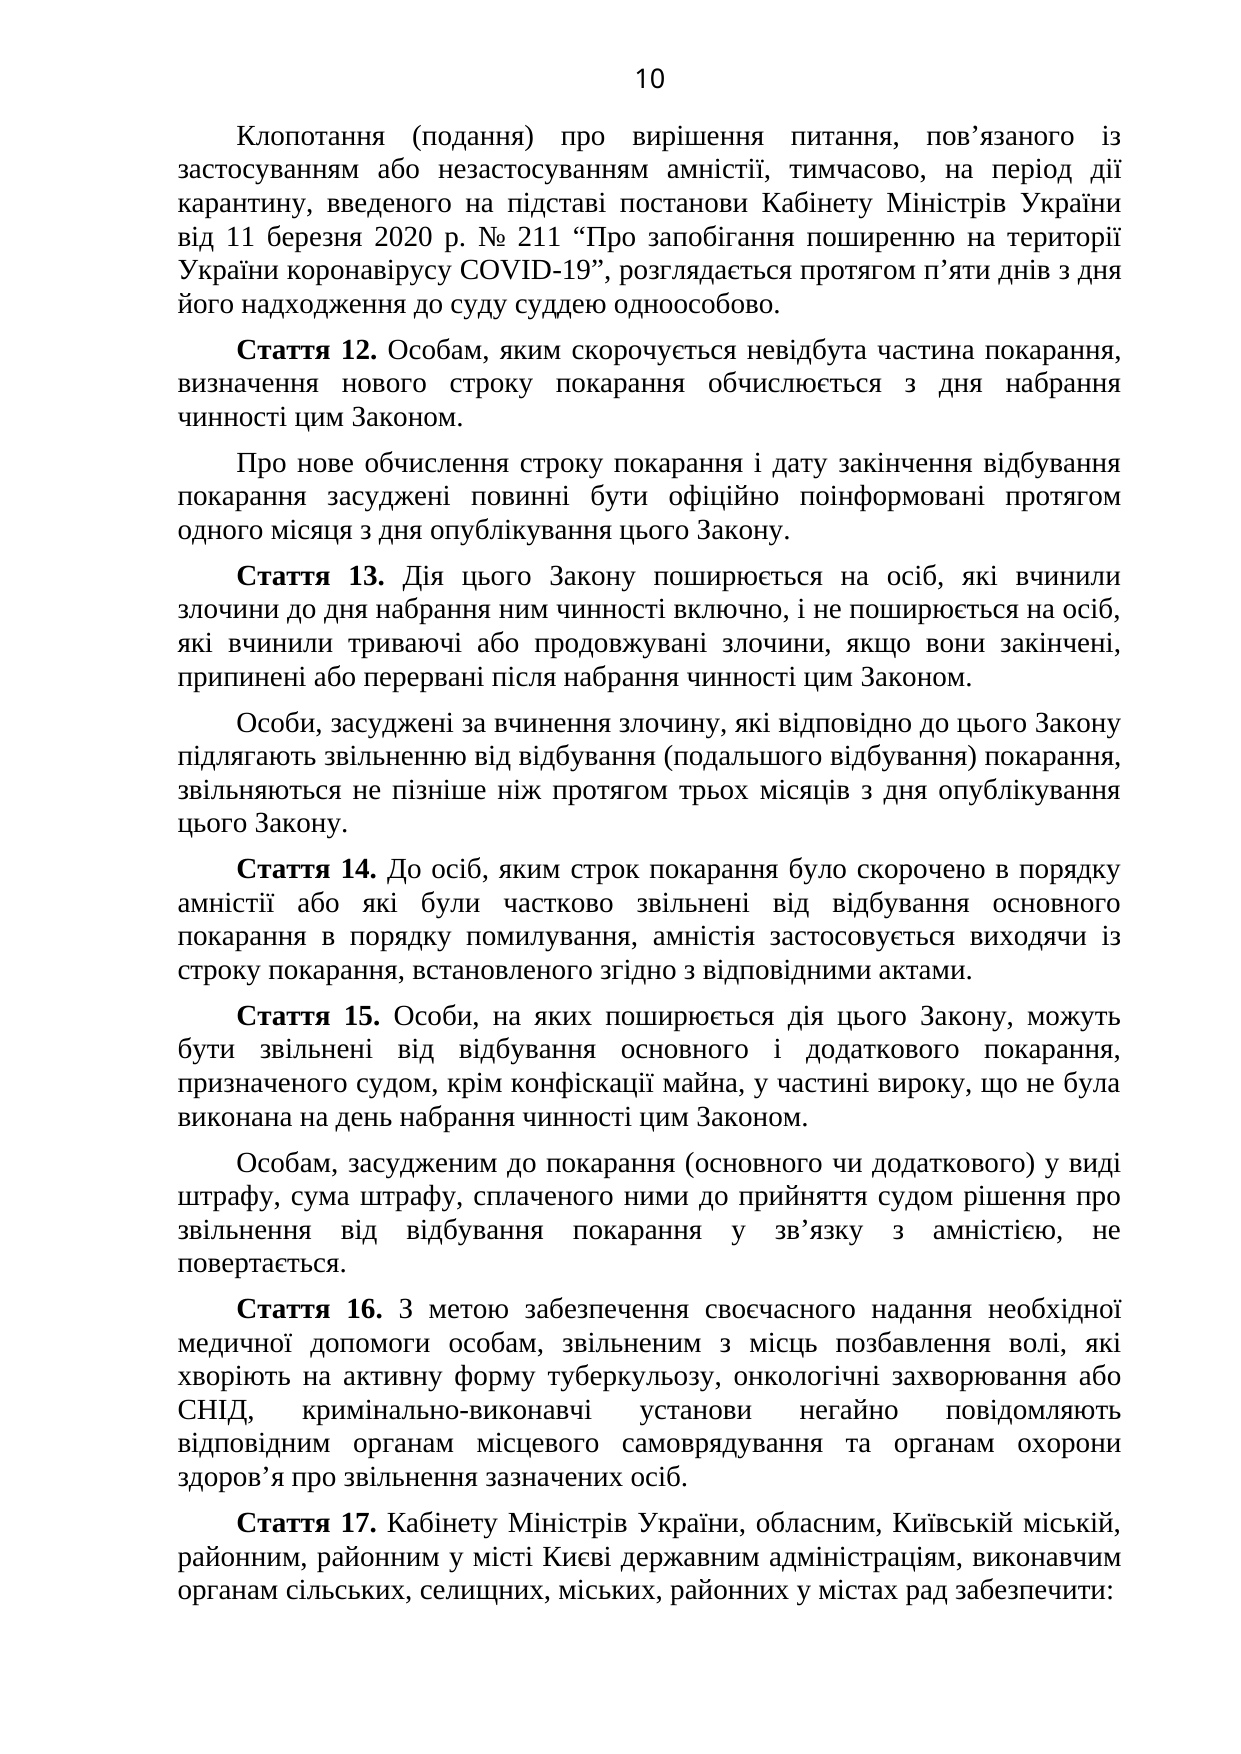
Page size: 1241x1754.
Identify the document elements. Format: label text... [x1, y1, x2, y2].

text Особам, засудженим до покарання (основного чи додаткового) у виді штрафу, сума штрафу, сплаченого ними до прийняття судом рішення про звільнення від відбування покарання у зв’язку з амністією, не повертається. [177, 1145, 1122, 1279]
text Стаття 14. До осіб, яким строк покарання було скорочено в порядку амністії або які були частково звільнені від відбування основного покарання в порядку помилування, амністія застосовується виходячи із строку покарання, встановленого згідно з відповідними актами. [177, 851, 1122, 986]
text Про нове обчислення строку покарання і дату закінчення відбування покарання засуджені повинні бути офіційно поінформовані протягом одного місяця з дня опублікування цього Закону. [177, 445, 1122, 546]
text Стаття 12. Особам, яким скорочується невідбута частина покарання, визначення нового строку покарання обчислюється з дня набрання чинності цим Законом. [177, 332, 1122, 432]
text Стаття 17. Кабінету Міністрів України, обласним, Київській міській, районним, районним у місті Києві державним адміністраціям, виконавчим органам сільських, селищних, міських, районних у містах рад забезпечити: [177, 1505, 1122, 1606]
text Стаття 13. Дія цього Закону поширюється на осіб, які вчинили злочини до дня набрання ним чинності включно, і не поширюється на осіб, які вчинили триваючі або продовжувані злочини, якщо вони закінчені, припинені або перервані після набрання чинності цим Законом. [177, 558, 1122, 692]
text Клопотання (подання) про вирішення питання, пов’язаного із застосуванням або незастосуванням амністії, тимчасово, на період дії карантину, введеного на підставі постанови Кабінету Міністрів України від 11 березня 2020 р. № 211 “Про запобігання поширенню на території України коронавірусу COVID-19”, розглядається протягом п’яти днів з дня його надходження до суду суддею одноособово. [177, 118, 1122, 319]
text Стаття 16. З метою забезпечення своєчасного надання необхідної медичної допомоги особам, звільненим з місць позбавлення волі, які хворіють на активну форму туберкульозу, онкологічні захворювання або СНІД, кримінально-виконавчі установи негайно повідомляють відповідним органам місцевого самоврядування та органам охорони здоров’я про звільнення зазначених осіб. [177, 1291, 1122, 1493]
text Особи, засуджені за вчинення злочину, які відповідно до цього Закону підлягають звільненню від відбування (подальшого відбування) покарання, звільняються не пізніше ніж протягом трьох місяців з дня опублікування цього Закону. [177, 705, 1122, 839]
text Стаття 15. Особи, на яких поширюється дія цього Закону, можуть бути звільнені від відбування основного і додаткового покарання, призначеного судом, крім конфіскації майна, у частині вироку, що не була виконана на день набрання чинності цим Законом. [177, 998, 1122, 1132]
